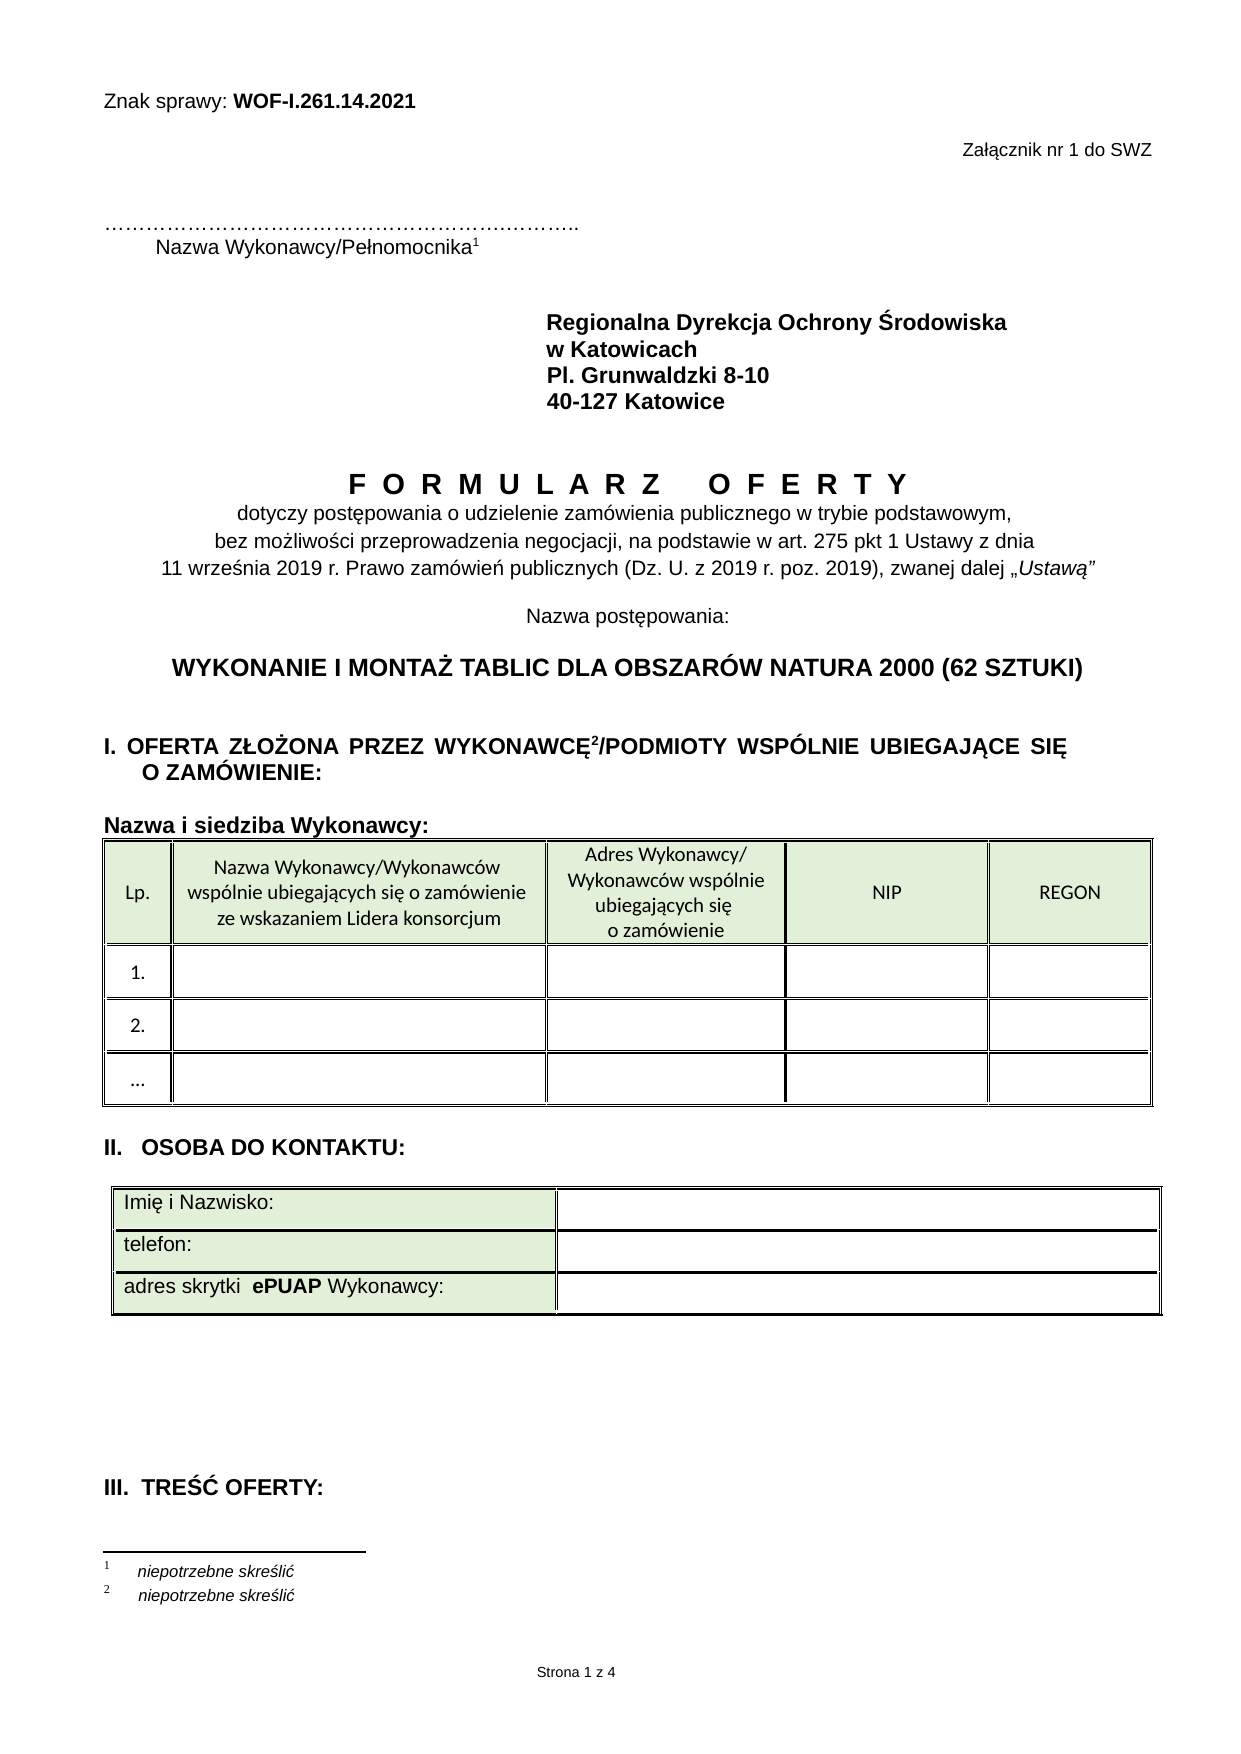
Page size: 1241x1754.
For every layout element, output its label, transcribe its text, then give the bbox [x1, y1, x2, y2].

table_header Imię i Nazwisko: [114, 1190, 556, 1228]
text w Katowicach [546, 336, 1152, 362]
table_header REGON [988, 841, 1150, 943]
text F O R M U L A R Z O F E R T Y [103, 467, 1152, 501]
table_cell [787, 1000, 987, 1050]
table_cell [548, 946, 784, 997]
text ………………………………………………….……….. Nazwa Wykonawcy/Pełnomocnika [103, 211, 1152, 259]
table_cell [787, 946, 987, 997]
table_cell 2. [105, 997, 171, 1050]
text Nazwa i siedziba Wykonawcy: [103, 812, 1152, 838]
text 40-127 Katowice [547, 388, 1152, 415]
text Załącznik nr 1 do SWZ [103, 139, 1152, 184]
table_cell [174, 946, 545, 997]
table_cell [174, 1000, 545, 1050]
text Nazwa postępowania: [103, 604, 1152, 628]
table_header Adres Wykonawcy/ Wykonawców wspólnie ubiegających się o zamówienie [546, 839, 786, 943]
text Regionalna Dyrekcja Ochrony Środowiska [546, 309, 1152, 336]
text Znak sprawy: WOF-I.261.14.2021 [103, 89, 1152, 113]
table_cell [990, 943, 1150, 997]
text Pl. Grunwaldzki 8-10 [547, 362, 1152, 388]
table_cell ... [104, 1050, 172, 1104]
text III. TREŚĆ OFERTY: [103, 1474, 1152, 1500]
table_cell telefon: [113, 1229, 555, 1271]
table_cell [786, 1054, 988, 1104]
table_header Lp. [105, 842, 172, 943]
table_cell adres skrytki ePUAP Wykonawcy: [113, 1271, 556, 1313]
table_cell [558, 1229, 1161, 1271]
table_cell [546, 1050, 786, 1104]
text II. OSOBA DO KONTAKTU: [103, 1134, 1152, 1160]
table_header Nazwa Wykonawcy/Wykonawców wspólnie ubiegających się o zamówienie ze wskazaniem Lidera konsorcjum [172, 841, 546, 943]
table_cell [988, 1050, 1152, 1104]
table_cell [172, 1053, 546, 1104]
text I. OFERTA ZŁOŻONA PRZEZ WYKONAWCĘ/PODMIOTY WSPÓLNIE UBIEGAJĄCE SIĘ O ZAMÓWIENIE: [103, 733, 1152, 786]
text WYKONANIE I MONTAŻ TABLIC DLA OBSZARÓW NATURA 2000 (62 SZTUKI) [103, 653, 1152, 681]
table_header NIP [786, 842, 988, 943]
table_cell [556, 1271, 1161, 1313]
table_cell [990, 997, 1150, 1050]
table_cell 1. [105, 943, 171, 997]
table_cell [548, 1000, 784, 1050]
table_header [556, 1187, 1161, 1228]
text dotyczy postępowania o udzielenie zamówienia publicznego w trybie podstawowym, bez możliwości przeprowadzenia negocjacji, na podstawie w art. 275 pkt 1 Ustawy z dnia 11 września 2019 r. Prawo zamówień publicznych (Dz. U. z 2019 r. poz. 2019), zwanej dalej „Ustawą” [103, 501, 1152, 580]
